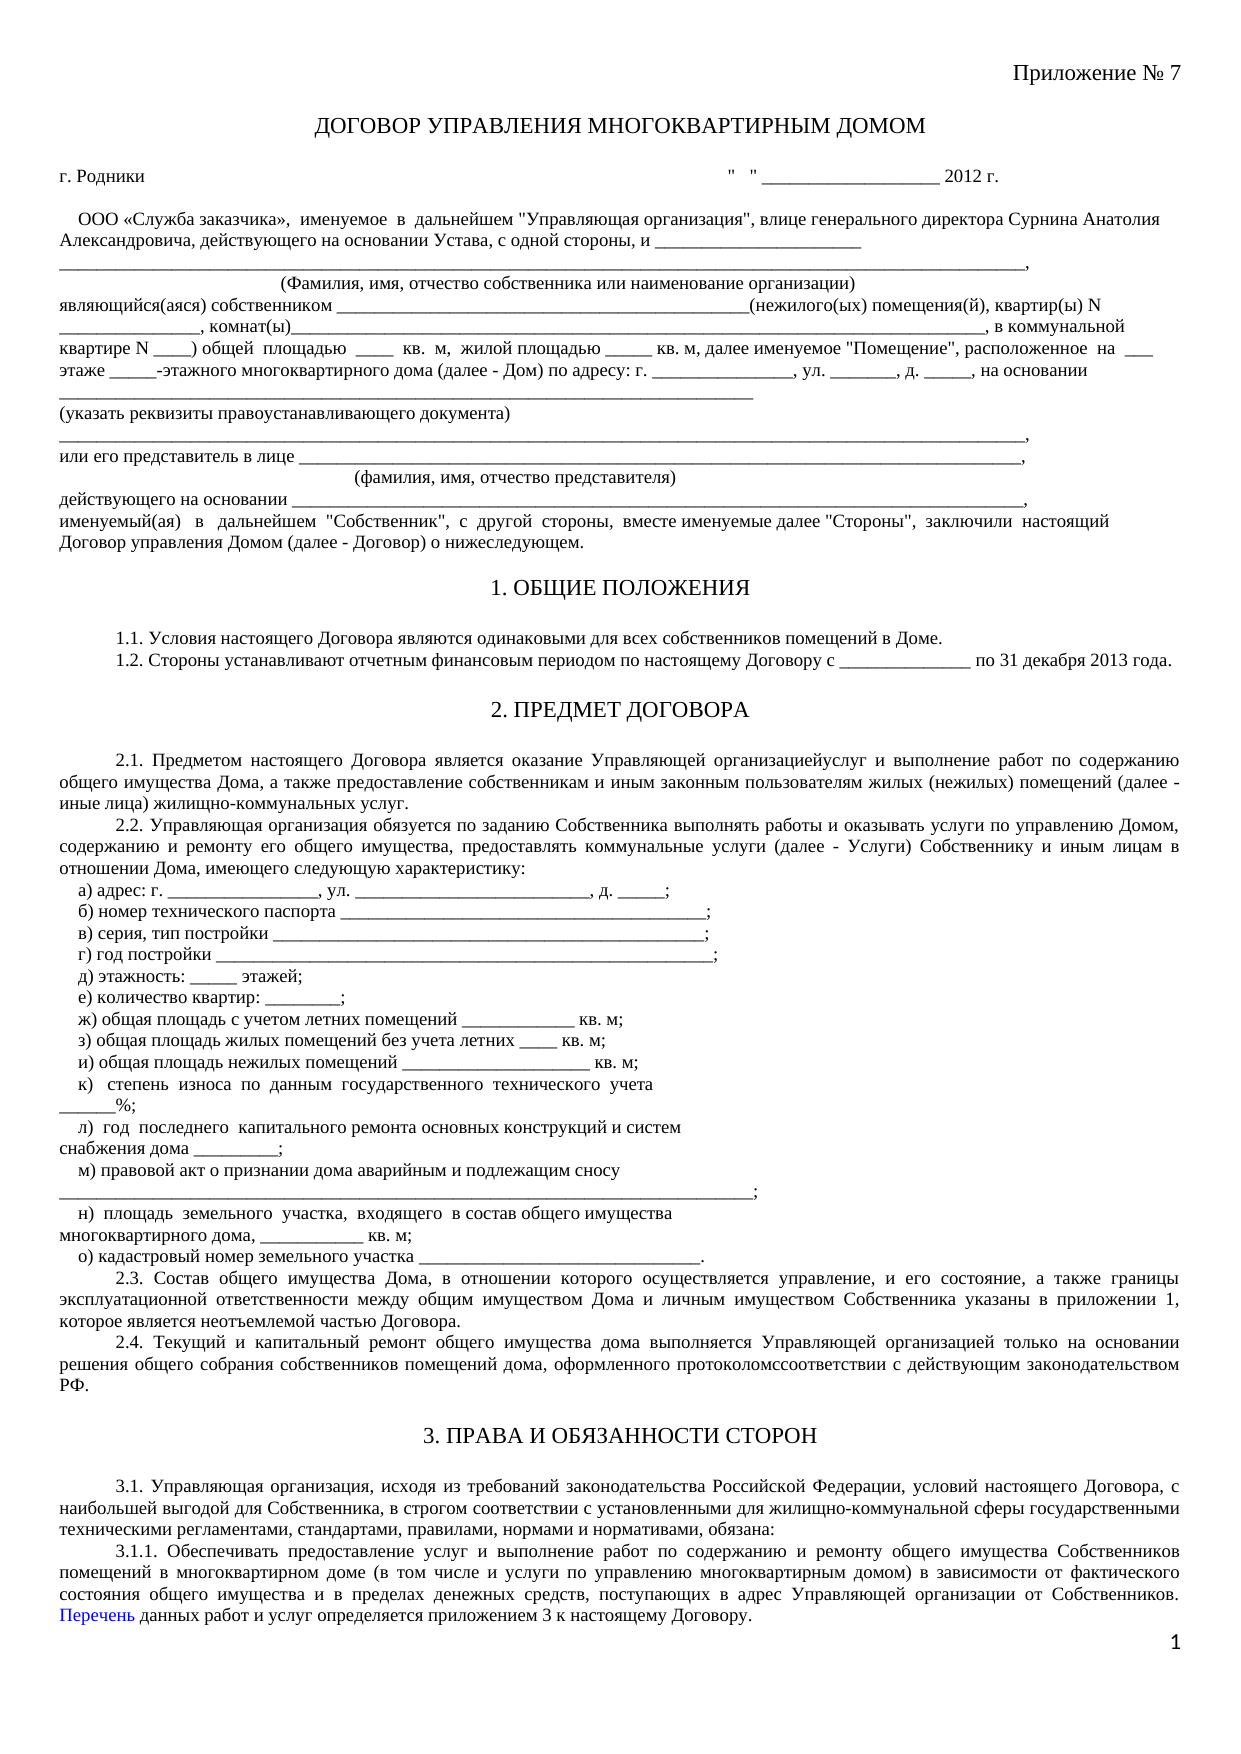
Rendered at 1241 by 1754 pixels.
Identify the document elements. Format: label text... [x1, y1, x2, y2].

text б) номер технического паспорта _______________________________________; [59, 900, 1181, 922]
text к) степень износа по данным государственного технического учета [59, 1072, 1181, 1094]
text __________________________________________________________________________; [59, 1180, 1181, 1202]
text 2.3. Состав общего имущества Дома, в отношении которого осуществляется управление, и его состояние, а также границы эксплуатационной ответственности между общим имуществом Дома и личным имуществом Собственника указаны в приложении 1, которое является неотъемлемой частью Договора. [59, 1267, 1181, 1331]
text л) год последнего капитального ремонта основных конструкций и систем [59, 1116, 1181, 1137]
text о) кадастровый номер земельного участка ______________________________. [59, 1245, 1181, 1267]
text ДОГОВОР УПРАВЛЕНИЯ МНОГОКВАРТИРНЫМ ДОМОМ [59, 112, 1181, 138]
text и) общая площадь нежилых помещений ____________________ кв. м; [59, 1051, 1181, 1072]
text или его представитель в лице _____________________________________________________________________________, [59, 445, 1181, 466]
text 2.1. Предметом настоящего Договора является оказание Управляющей организациейуслуг и выполнение работ по содержанию общего имущества Дома, а также предоставление собственникам и иным законным пользователям жилых (нежилых) помещений (далее - иные лица) жилищно-коммунальных услуг. [59, 749, 1181, 814]
text именуемый(ая) в дальнейшем "Собственник", с другой стороны, вместе именуемые далее "Стороны", заключили настоящий Договор управления Домом (далее - Договор) о нижеследующем. [59, 509, 1181, 553]
text 1. ОБЩИЕ ПОЛОЖЕНИЯ [59, 574, 1181, 601]
text г. Родники " " ___________________ 2012 г. [59, 164, 1181, 186]
text 3.1.1. Обеспечивать предоставление услуг и выполнение работ по содержанию и ремонту общего имущества Собственников помещений в многоквартирном доме (в том числе и услуги по управлению многоквартирным домом) в зависимости от фактического состояния общего имущества и в пределах денежных средств, поступающих в адрес Управляющей организации от Собственников. Перечень данных работ и услуг определяется приложением 3 к настоящему Договору. [59, 1540, 1181, 1626]
text ______%; [59, 1094, 1181, 1116]
text ООО «Служба заказчика», именуемое в дальнейшем "Управляющая организация", влице генерального директора Сурнина Анатолия Александровича, действующего на основании Устава, с одной стороны, и ______________________ _______________________________________________________________________________________________________, [59, 208, 1181, 272]
text 2.4. Текущий и капитальный ремонт общего имущества дома выполняется Управляющей организацией только на основании решения общего собрания собственников помещений дома, оформленного протоколомссоответствии с действующим законодательством РФ. [59, 1331, 1181, 1396]
text ж) общая площадь с учетом летних помещений ____________ кв. м; [59, 1008, 1181, 1029]
text 1.2. Стороны устанавливают отчетным финансовым периодом по настоящему Договору с ______________ по 31 декабря 2013 года. [59, 648, 1181, 670]
text 2.2. Управляющая организация обязуется по заданию Собственника выполнять работы и оказывать услуги по управлению Домом, содержанию и ремонту его общего имущества, предоставлять коммунальные услуги (далее - Услуги) Собственнику и иным лицам в отношении Дома, имеющего следующую характеристику: [59, 814, 1181, 878]
text в) серия, тип постройки ______________________________________________; [59, 922, 1181, 943]
text (Фамилия, имя, отчество собственника или наименование организации) [207, 272, 1181, 294]
text 2. ПРЕДМЕТ ДОГОВОРА [59, 696, 1181, 723]
text д) этажность: _____ этажей; [59, 965, 1181, 986]
text з) общая площадь жилых помещений без учета летних ____ кв. м; [59, 1029, 1181, 1051]
text действующего на основании ______________________________________________________________________________, [59, 488, 1181, 509]
text являющийся(аяся) собственником ____________________________________________(нежилого(ых) помещения(й), квартир(ы) N _______________, комнат(ы)__________________________________________________________________________, в коммунальной квартире N ____) общей площадью ____ кв. м, жилой площадью _____ кв. м, далее именуемое "Помещение", расположенное на ___ этаже _____-этажного многоквартирного дома (далее - Дом) по адресу: г. _______________, ул. _______, д. _____, на основании __________________________________________________________________________ [59, 294, 1181, 402]
text многоквартирного дома, ___________ кв. м; [59, 1223, 1181, 1245]
text м) правовой акт о признании дома аварийным и подлежащим сносу [59, 1159, 1181, 1180]
text _______________________________________________________________________________________________________, [59, 423, 1181, 445]
text 3. ПРАВА И ОБЯЗАННОСТИ СТОРОН [59, 1422, 1181, 1449]
text (указать реквизиты правоустанавливающего документа) [59, 402, 1181, 423]
text Приложение № 7 [59, 59, 1181, 85]
text а) адрес: г. ________________, ул. _________________________, д. _____; [59, 878, 1181, 900]
text снабжения дома _________; [59, 1137, 1181, 1159]
text г) год постройки _____________________________________________________; [59, 943, 1181, 965]
text е) количество квартир: ________; [59, 986, 1181, 1008]
text н) площадь земельного участка, входящего в состав общего имущества [59, 1202, 1181, 1223]
text 3.1. Управляющая организация, исходя из требований законодательства Российской Федерации, условий настоящего Договора, с наибольшей выгодой для Собственника, в строгом соответствии с установленными для жилищно-коммунальной сферы государственными техническими регламентами, стандартами, правилами, нормами и нормативами, обязана: [59, 1475, 1181, 1540]
text 1.1. Условия настоящего Договора являются одинаковыми для всех собственников помещений в Доме. [59, 627, 1181, 648]
text (фамилия, имя, отчество представителя) [59, 466, 1181, 488]
